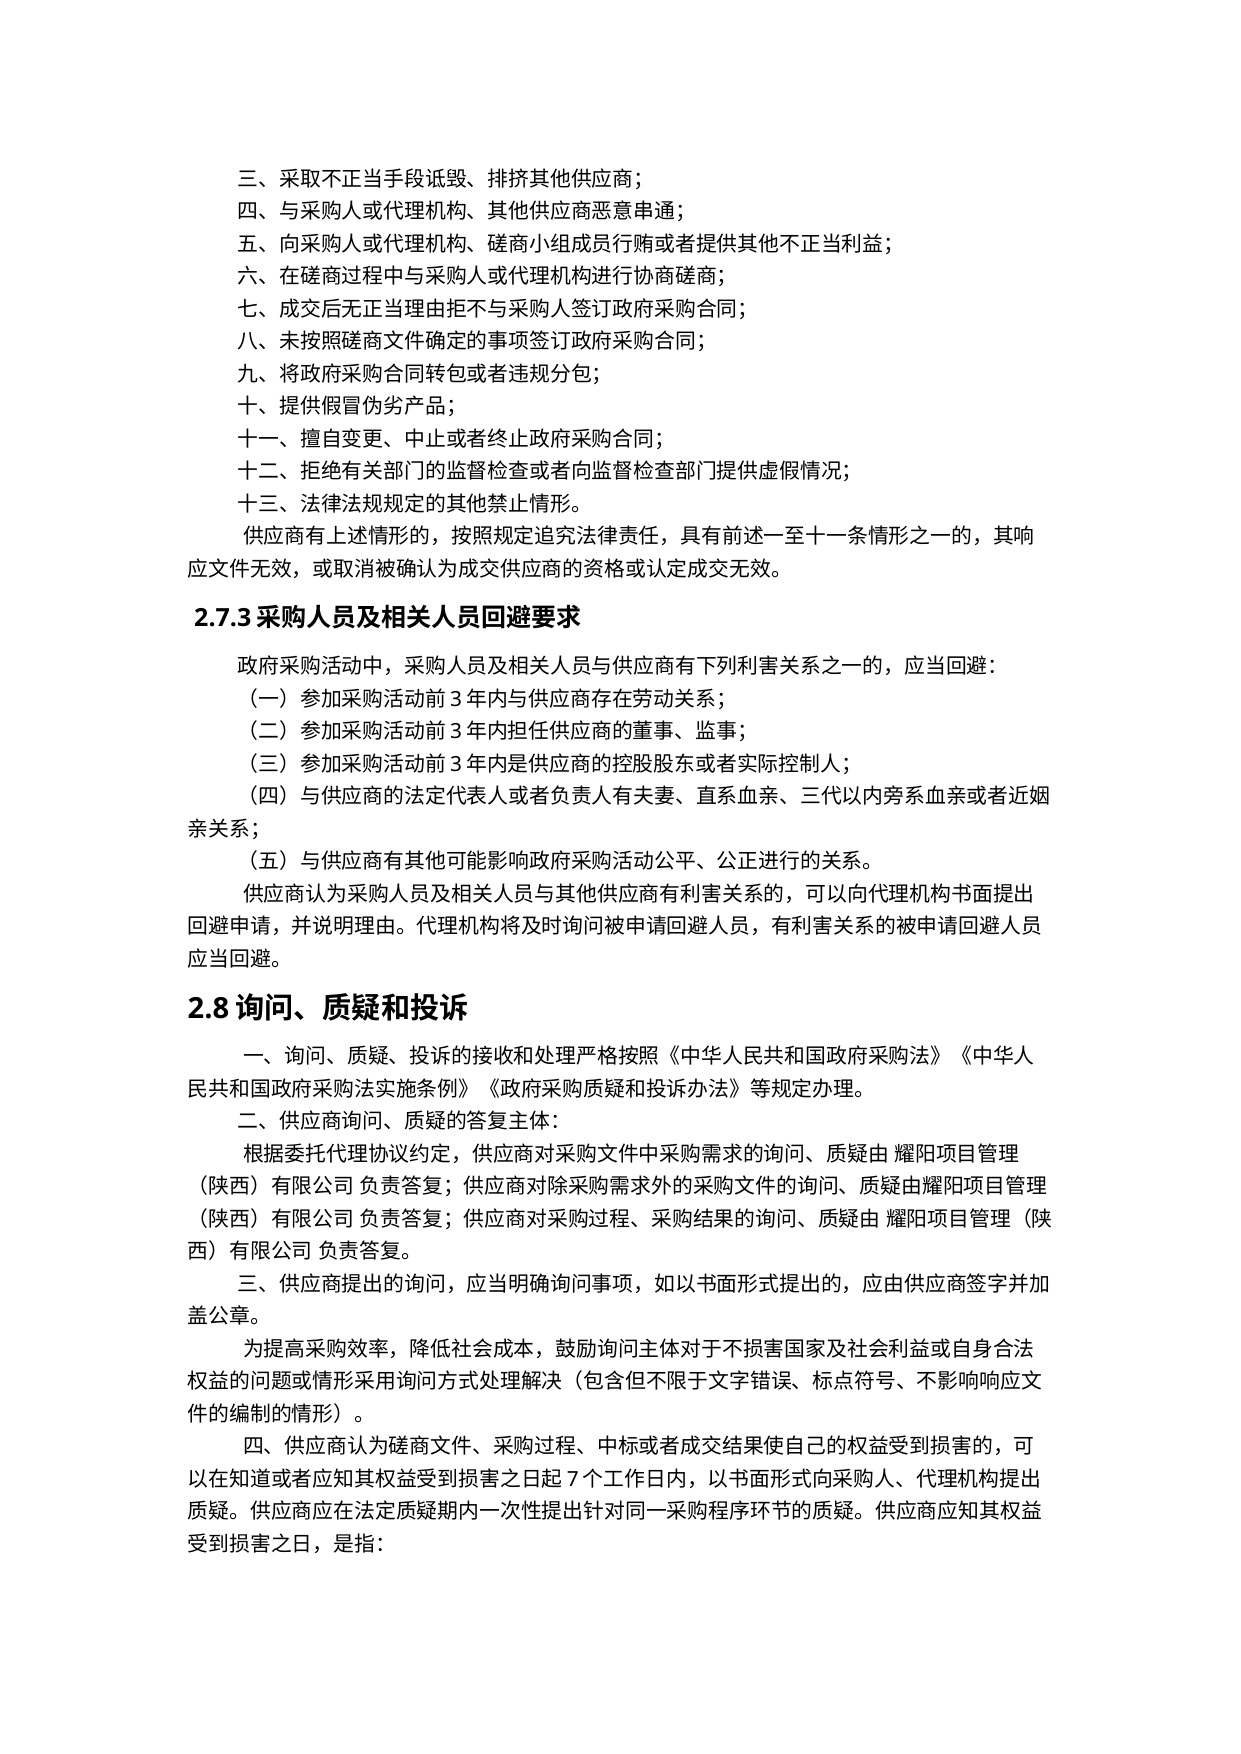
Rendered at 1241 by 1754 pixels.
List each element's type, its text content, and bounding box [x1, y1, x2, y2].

text （五）与供应商有其他可能影响政府采购活动公平、公正进行的关系。 [187, 844, 1053, 877]
text 九、将政府采购合同转包或者违规分包； [187, 357, 1053, 389]
text （一）参加采购活动前3年内与供应商存在劳动关系； [187, 682, 1053, 714]
text 四、供应商认为磋商文件、采购过程、中标或者成交结果使自己的权益受到损害的，可以在知道或者应知其权益受到损害之日起7个工作日内，以书面形式向采购人、代理机构提出质疑。供应商应在法定质疑期内一次性提出针对同一采购程序环节的质疑。供应商应知其权益受到损害之日，是指： [187, 1429, 1053, 1559]
text 十一、擅自变更、中止或者终止政府采购合同； [187, 422, 1053, 454]
text 八、未按照磋商文件确定的事项签订政府采购合同； [187, 324, 1053, 357]
text （三）参加采购活动前3年内是供应商的控股股东或者实际控制人； [187, 747, 1053, 779]
text 六、在磋商过程中与采购人或代理机构进行协商磋商； [187, 259, 1053, 292]
text （二）参加采购活动前3年内担任供应商的董事、监事； [187, 714, 1053, 747]
text 为提高采购效率，降低社会成本，鼓励询问主体对于不损害国家及社会利益或自身合法权益的问题或情形采用询问方式处理解决（包含但不限于文字错误、标点符号、不影响响应文件的编制的情形）。 [187, 1332, 1053, 1429]
text 七、成交后无正当理由拒不与采购人签订政府采购合同； [187, 292, 1053, 324]
text 供应商有上述情形的，按照规定追究法律责任，具有前述一至十一条情形之一的，其响应文件无效，或取消被确认为成交供应商的资格或认定成交无效。 [187, 519, 1053, 584]
text 五、向采购人或代理机构、磋商小组成员行贿或者提供其他不正当利益； [187, 227, 1053, 259]
text 四、与采购人或代理机构、其他供应商恶意串通； [187, 194, 1053, 227]
text 一、询问、质疑、投诉的接收和处理严格按照《中华人民共和国政府采购法》《中华人民共和国政府采购法实施条例》《政府采购质疑和投诉办法》等规定办理。 [187, 1039, 1053, 1104]
text 政府采购活动中，采购人员及相关人员与供应商有下列利害关系之一的，应当回避： [187, 649, 1053, 682]
text 三、采取不正当手段诋毁、排挤其他供应商； [187, 162, 1053, 194]
text 2.8询问、质疑和投诉 [187, 974, 1053, 1039]
text 供应商认为采购人员及相关人员与其他供应商有利害关系的，可以向代理机构书面提出回避申请，并说明理由。代理机构将及时询问被申请回避人员，有利害关系的被申请回避人员应当回避。 [187, 877, 1053, 974]
text 三、供应商提出的询问，应当明确询问事项，如以书面形式提出的，应由供应商签字并加盖公章。 [187, 1267, 1053, 1332]
text 根据委托代理协议约定，供应商对采购文件中采购需求的询问、质疑由 耀阳项目管理（陕西）有限公司 负责答复；供应商对除采购需求外的采购文件的询问、质疑由耀阳项目管理（陕西）有限公司 负责答复；供应商对采购过程、采购结果的询问、质疑由 耀阳项目管理（陕西）有限公司 负责答复。 [187, 1137, 1053, 1267]
text （四）与供应商的法定代表人或者负责人有夫妻、直系血亲、三代以内旁系血亲或者近姻亲关系； [187, 779, 1053, 844]
text 十、提供假冒伪劣产品； [187, 389, 1053, 422]
text 2.7.3采购人员及相关人员回避要求 [187, 584, 1053, 649]
text 二、供应商询问、质疑的答复主体： [187, 1104, 1053, 1137]
text 十三、法律法规规定的其他禁止情形。 [187, 487, 1053, 519]
text 十二、拒绝有关部门的监督检查或者向监督检查部门提供虚假情况； [187, 454, 1053, 487]
